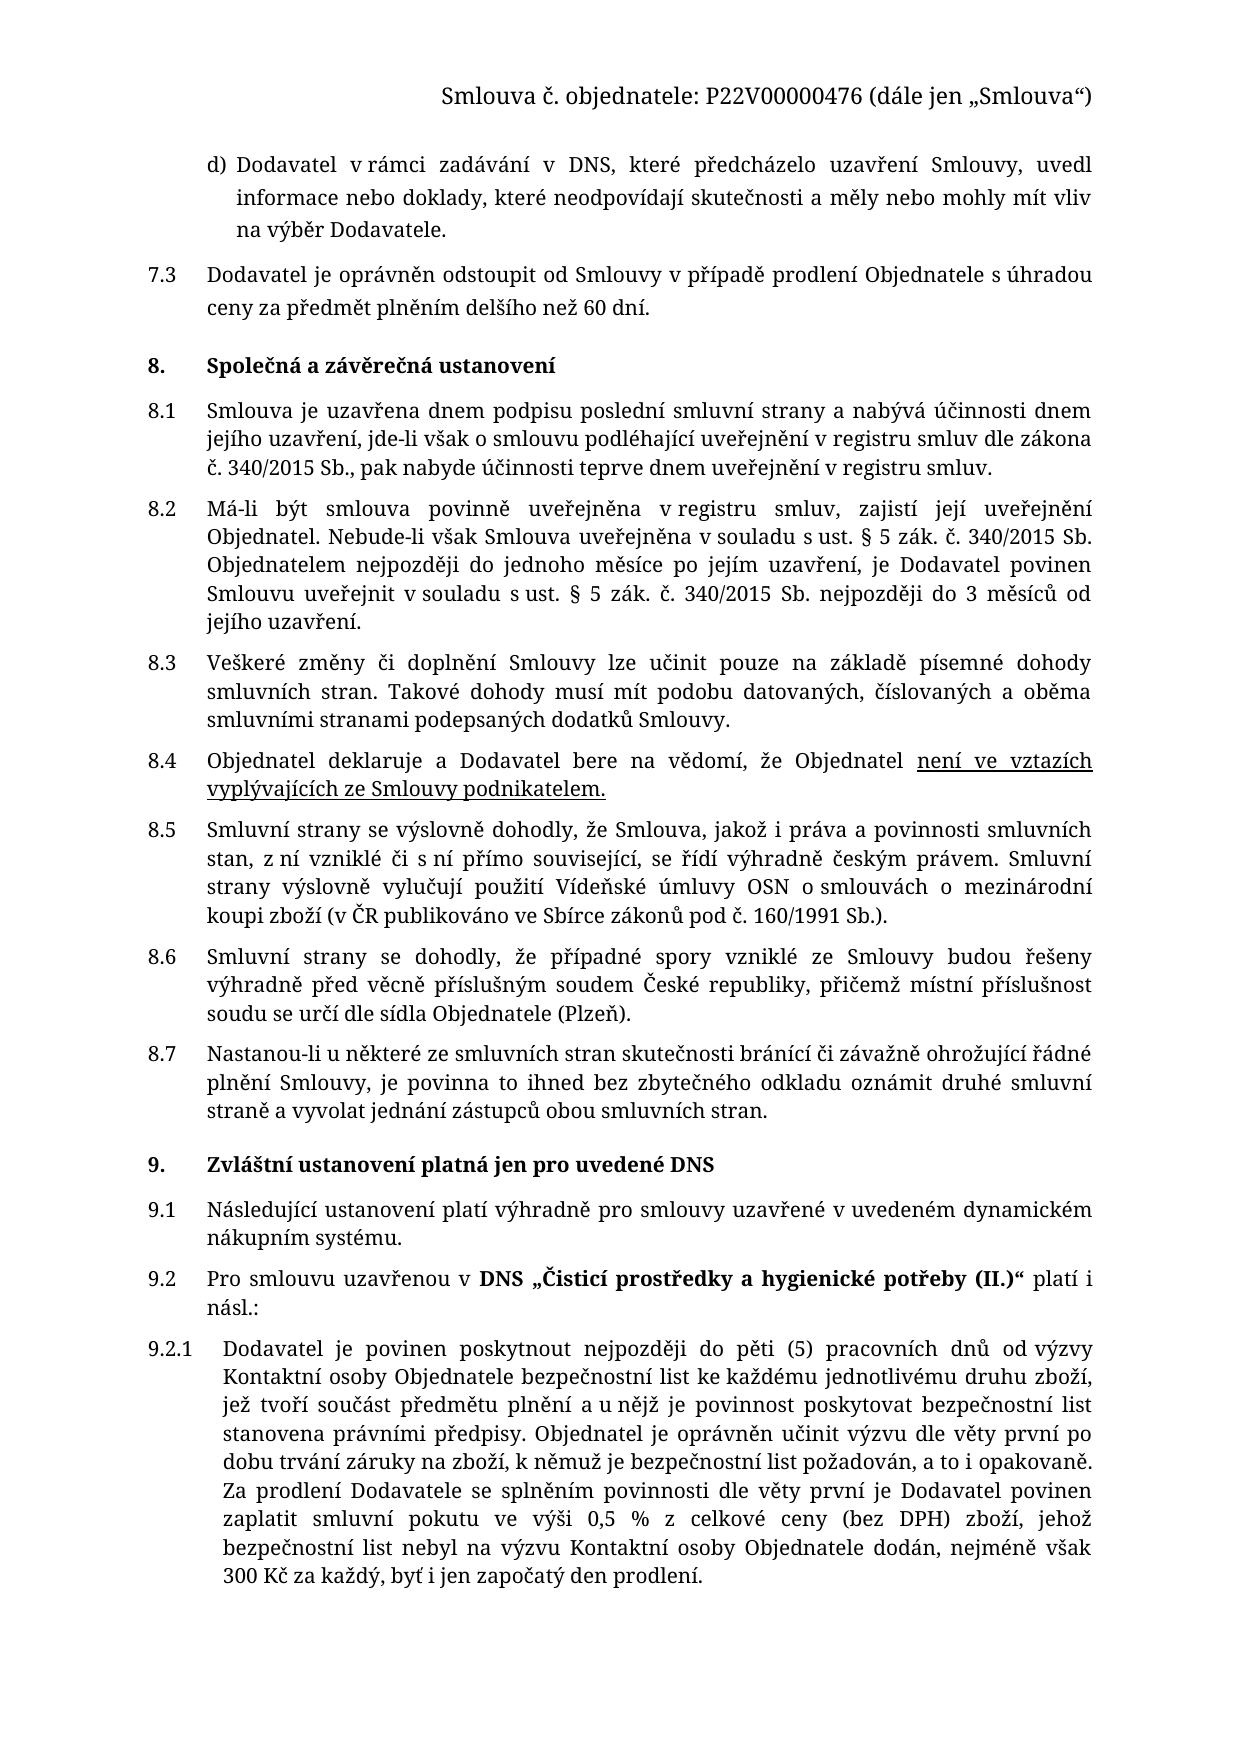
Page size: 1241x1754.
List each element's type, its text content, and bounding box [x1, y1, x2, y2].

list Pro smlouvu uzavřenou v DNS „Čisticí prostředky a hygienické potřeby (II.)“ platí i násl.: [148, 1264, 1093, 1321]
list Zvláštní ustanovení platná jen pro uvedené DNS [148, 1150, 1093, 1178]
list Veškeré změny či doplnění Smlouvy lze učinit pouze na základě písemné dohody smluvních stran. Takové dohody musí mít podobu datovaných, číslovaných a oběma smluvními stranami podepsaných dodatků Smlouvy. [148, 648, 1093, 734]
list Smluvní strany se výslovně dohodly, že Smlouva, jakož i práva a povinnosti smluvních stan, z ní vzniklé či s ní přímo související, se řídí výhradně českým právem. Smluvní strany výslovně vylučují použití Vídeňské úmluvy OSN o smlouvách o mezinárodní koupi zboží (v ČR publikováno ve Sbírce zákonů pod č. 160/1991 Sb.). [148, 816, 1093, 929]
list Smlouva je uzavřena dnem podpisu poslední smluvní strany a nabývá účinnosti dnem jejího uzavření, jde-li však o smlouvu podléhající uveřejnění v registru smluv dle zákona č. 340/2015 Sb., pak nabyde účinnosti teprve dnem uveřejnění v registru smluv. [148, 396, 1093, 481]
list Nastanou-li u některé ze smluvních stran skutečnosti bránící či závažně ohrožující řádné plnění Smlouvy, je povinna to ihned bez zbytečného odkladu oznámit druhé smluvní straně a vyvolat jednání zástupců obou smluvních stran. [148, 1039, 1093, 1125]
list Dodavatel je oprávněn odstoupit od Smlouvy v případě prodlení Objednatele s úhradou ceny za předmět plněním delšího než 60 dní. [148, 261, 1093, 322]
list Společná a závěrečná ustanovení [148, 351, 1093, 379]
list Dodavatel v rámci zadávání v DNS, které předcházelo uzavření Smlouvy, uvedl informace nebo doklady, které neodpovídají skutečnosti a měly nebo mohly mít vliv na výběr Dodavatele. [207, 150, 1093, 244]
list Následující ustanovení platí výhradně pro smlouvy uzavřené v uvedeném dynamickém nákupním systému. [148, 1195, 1093, 1252]
list Má-li být smlouva povinně uveřejněna v registru smluv, zajistí její uveřejnění Objednatel. Nebude-li však Smlouva uveřejněna v souladu s ust. § 5 zák. č. 340/2015 Sb. Objednatelem nejpozději do jednoho měsíce po jejím uzavření, je Dodavatel povinen Smlouvu uveřejnit v souladu s ust. § 5 zák. č. 340/2015 Sb. nejpozději do 3 měsíců od jejího uzavření. [148, 494, 1093, 636]
list Smluvní strany se dohodly, že případné spory vzniklé ze Smlouvy budou řešeny výhradně před věcně příslušným soudem České republiky, přičemž místní příslušnost soudu se určí dle sídla Objednatele (Plzeň). [148, 942, 1093, 1027]
list Dodavatel je povinen poskytnout nejpozději do pěti (5) pracovních dnů od výzvy Kontaktní osoby Objednatele bezpečnostní list ke každému jednotlivému druhu zboží, jež tvoří součást předmětu plnění a u nějž je povinnost poskytovat bezpečnostní list stanovena právními předpisy. Objednatel je oprávněn učinit výzvu dle věty první po dobu trvání záruky na zboží, k němuž je bezpečnostní list požadován, a to i opakovaně. Za prodlení Dodavatele se splněním povinnosti dle věty první je Dodavatel povinen zaplatit smluvní pokutu ve výši 0,5 % z celkové ceny (bez DPH) zboží, jehož bezpečnostní list nebyl na výzvu Kontaktní osoby Objednatele dodán, nejméně však 300 Kč za každý, byť i jen započatý den prodlení. [148, 1334, 1093, 1590]
list Objednatel deklaruje a Dodavatel bere na vědomí, že Objednatel není ve vztazích vyplývajících ze Smlouvy podnikatelem. [148, 746, 1093, 803]
